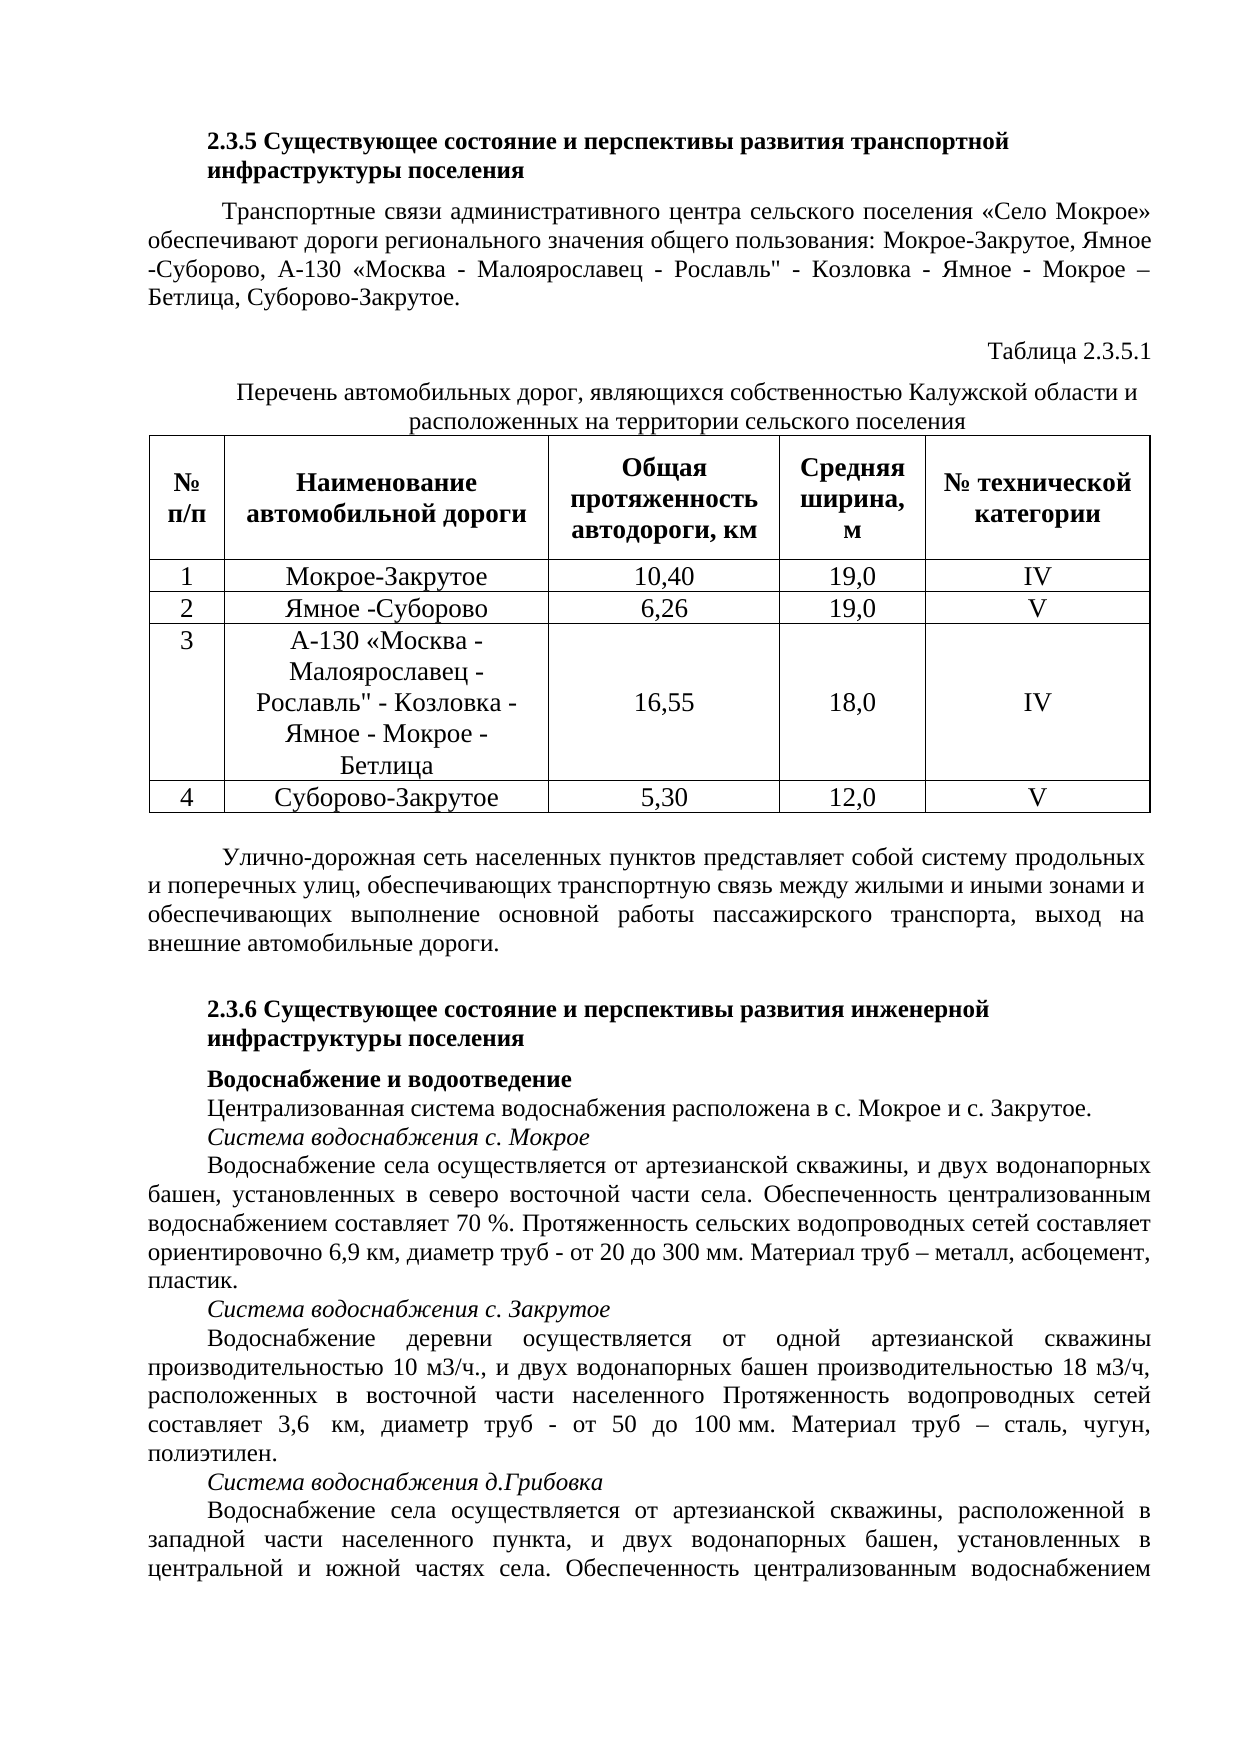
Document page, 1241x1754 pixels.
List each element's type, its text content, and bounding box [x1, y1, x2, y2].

table_cell V [926, 781, 1149, 812]
table_cell 1 [150, 560, 224, 591]
subtitle 2.3.5 Существующее состояние и перспективы развития транспортной инфраструктуры поселения [207, 126, 1140, 184]
table_cell 18,0 [780, 624, 925, 780]
text Система водоснабжения с. Закрутое [148, 1294, 1152, 1323]
table_cell IV [926, 560, 1149, 591]
table_cell 6,26 [549, 592, 779, 623]
text Водоснабжение и водоотведение [148, 1064, 1152, 1093]
table_cell V [926, 592, 1149, 623]
table_cell 19,0 [780, 592, 925, 623]
table_cell IV [926, 624, 1149, 780]
table_cell Суборово-Закрутое [225, 781, 548, 812]
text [148, 1496, 1152, 1582]
table_header Наименование автомобильной дороги [225, 436, 548, 559]
table_header Общая протяженность автодороги, км [549, 436, 779, 559]
text Транспортные связи административного центра сельского поселения «Село Мокрое» обеспечивают дороги регионального значения общего пользования: Мокрое-Закрутое, Ямное -Суборово, А-130 «Москва - Малоярославец - Рославль" - Козловка - Ямное - Мокрое – Бетлица, Суборово-Закрутое. [148, 196, 1152, 311]
text Система водоснабжения с. Мокрое [148, 1122, 1152, 1151]
text Система водоснабжения д.Грибовка [148, 1467, 1152, 1496]
table_cell 5,30 [549, 781, 779, 812]
subtitle Таблица 2.3.5.1 [148, 336, 1152, 365]
table_header № п/п [150, 436, 224, 559]
table_cell А-130 «Москва - Малоярославец - Рославль" - Козловка - Ямное - Мокрое - Бетлица [225, 624, 548, 780]
table_cell 2 [150, 592, 224, 623]
text Централизованная система водоснабжения расположена в c. Мокрое и с. Закрутое. [148, 1093, 1152, 1122]
table_cell 4 [150, 781, 224, 812]
text Водоснабжение села осуществляется от артезианской скважины, и двух водонапорных башен, установленных в северо восточной части села. Обеспеченность централизованным водоснабжением составляет 70 %. Протяженность сельских водопроводных сетей составляет ориентировочно 6,9 км, диаметр труб - от 20 до 300 мм. Материал труб – металл, асбоцемент, пластик. [148, 1151, 1152, 1294]
table_cell 3 [150, 624, 224, 780]
table_cell 10,40 [549, 560, 779, 591]
text Улично-дорожная сеть населенных пунктов представляет собой систему продольных и поперечных улиц, обеспечивающих транспортную связь между жилыми и иными зонами и обеспечивающих выполнение основной работы пассажирского транспорта, выход на внешние автомобильные дороги. [148, 842, 1146, 957]
table_cell 12,0 [780, 781, 925, 812]
table_cell 19,0 [780, 560, 925, 591]
table_header Средняя ширина, м [780, 436, 925, 559]
subtitle 2.3.6 Существующее состояние и перспективы развития инженерной инфраструктуры поселения [207, 994, 1152, 1052]
text Водоснабжение деревни осуществляется от одной артезианской скважины производительностью 10 м3/ч., и двух водонапорных башен производительностью 18 м3/ч, расположенных в восточной части населенного Протяженность водопроводных сетей составляет 3,6 км, диаметр труб - от 50 до 100 мм. Материал труб – сталь, чугун, полиэтилен. [148, 1323, 1152, 1467]
table_cell Мокрое-Закрутое [225, 560, 548, 591]
table_cell Ямное -Суборово [225, 592, 548, 623]
table_cell 16,55 [549, 624, 779, 780]
list Перечень автомобильных дорог, являющихся собственностью Калужской области и расположенных на территории сельского поселения [223, 377, 1152, 435]
table_header № технической категории [926, 436, 1149, 559]
